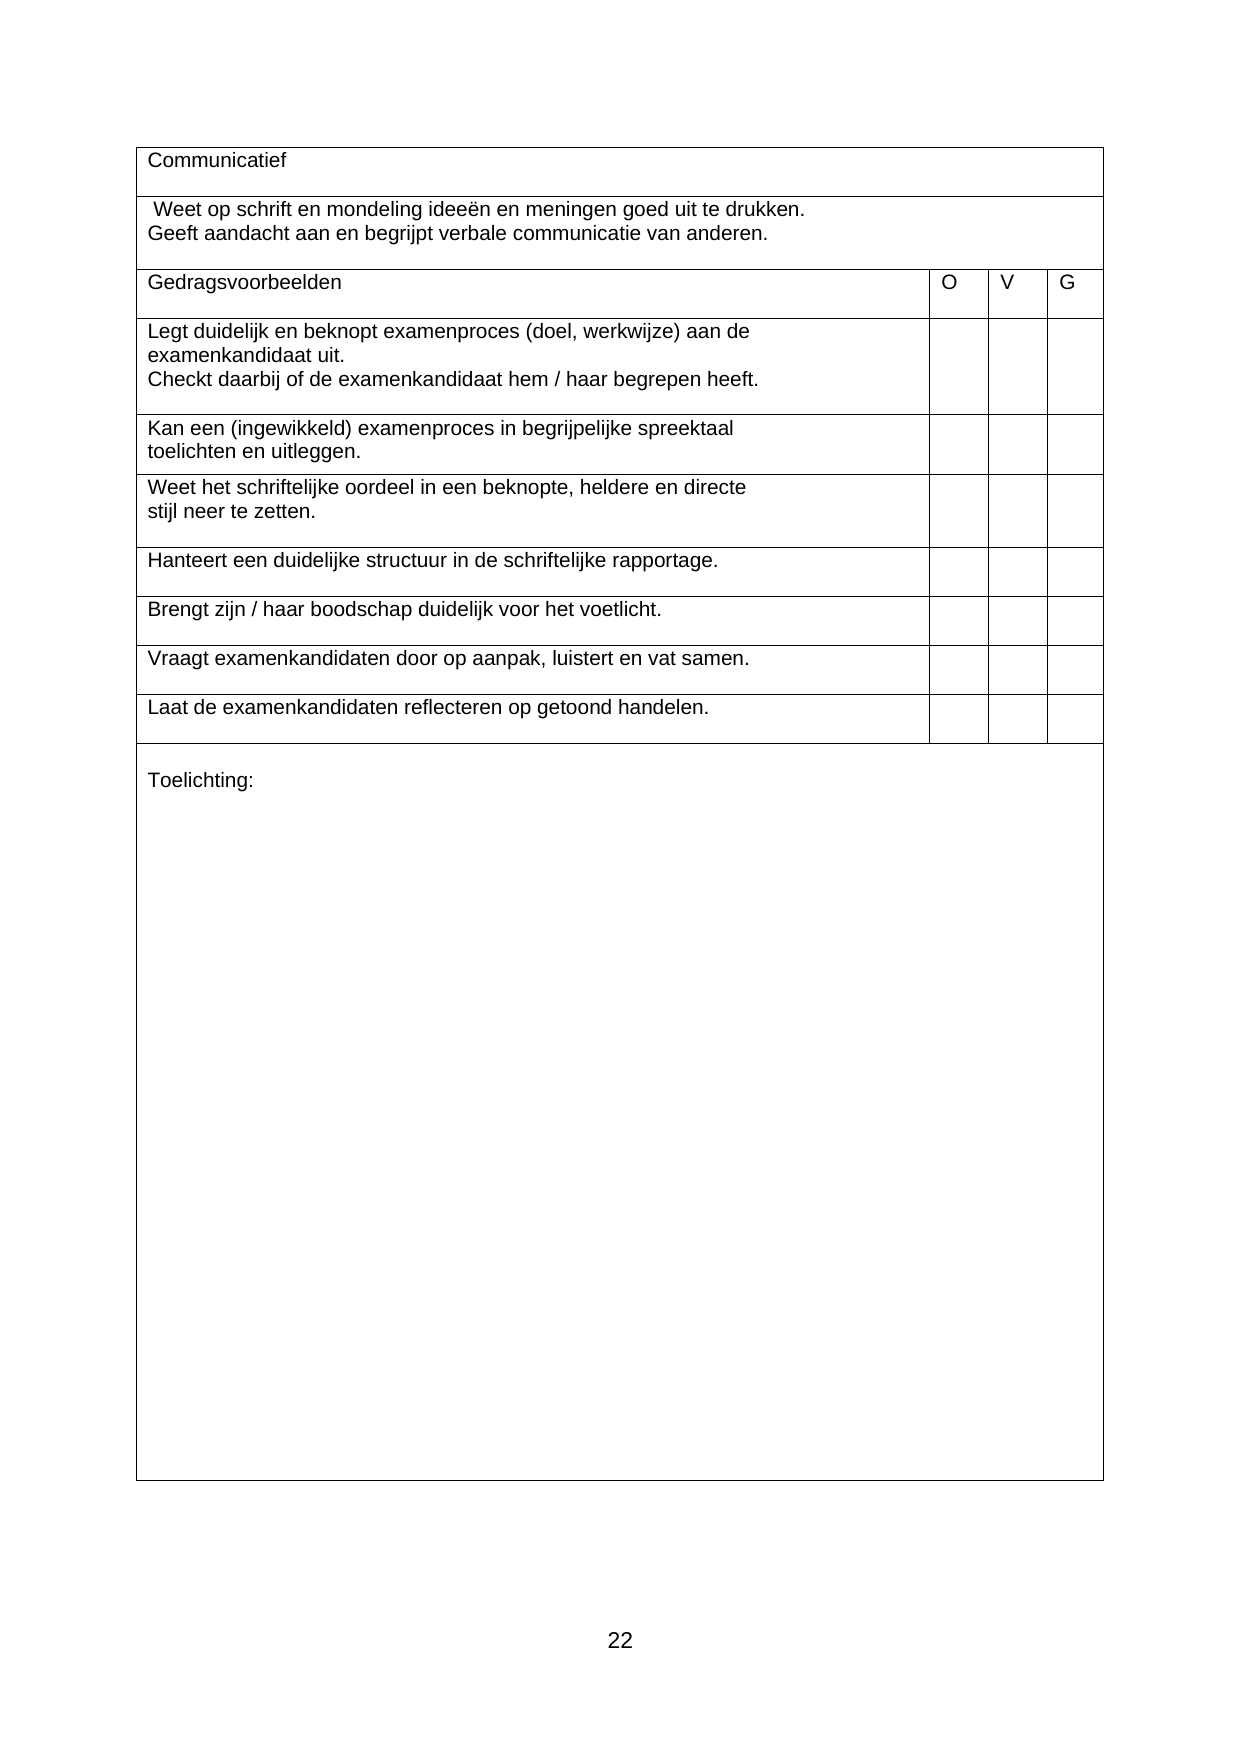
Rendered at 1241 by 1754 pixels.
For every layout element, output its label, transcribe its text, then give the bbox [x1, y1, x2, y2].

table_cell [1048, 415, 1103, 474]
table_cell V [989, 270, 1047, 317]
table_cell [989, 548, 1047, 596]
table_header Communicatief [137, 148, 1103, 196]
table_cell [930, 319, 988, 414]
table_cell Kan een (ingewikkeld) examenproces in begrijpelijke spreektaal toelichten en uitleggen. [137, 415, 929, 474]
table_cell Weet het schriftelijke oordeel in een beknopte, heldere en directe stijl neer te zetten. [137, 475, 929, 547]
table_cell [989, 475, 1047, 547]
table_cell [930, 597, 988, 644]
table_cell [930, 548, 988, 596]
table_cell Brengt zijn / haar boodschap duidelijk voor het voetlicht. [137, 597, 929, 644]
table_cell Legt duidelijk en beknopt examenproces (doel, werkwijze) aan de examenkandidaat uit. Checkt daarbij of de examenkandidaat hem / haar begrepen heeft. [137, 319, 929, 414]
table_cell [1048, 597, 1103, 644]
table_cell Hanteert een duidelijke structuur in de schriftelijke rapportage. [137, 548, 929, 596]
table_cell [989, 646, 1047, 693]
table_cell Vraagt examenkandidaten door op aanpak, luistert en vat samen. [137, 646, 929, 693]
table_cell Weet op schrift en mondeling ideeën en meningen goed uit te drukken. Geeft aandacht aan en begrijpt verbale communicatie van anderen. [137, 197, 1103, 268]
table_cell Laat de examenkandidaten reflecteren op getoond handelen. [137, 695, 929, 742]
table_cell O [930, 270, 988, 317]
table_cell [930, 475, 988, 547]
table_cell [1048, 548, 1103, 596]
table_cell [989, 695, 1047, 742]
table_cell Gedragsvoorbeelden [137, 270, 929, 317]
table_cell [989, 597, 1047, 644]
table_cell [989, 319, 1047, 414]
table_cell Toelichting: [137, 744, 1103, 1480]
table_cell [989, 415, 1047, 474]
table_cell [930, 646, 988, 693]
table_cell [1048, 319, 1103, 414]
table_cell [930, 415, 988, 474]
table_cell [1048, 695, 1103, 742]
table_cell G [1048, 270, 1103, 317]
table_cell [930, 695, 988, 742]
table_cell [1048, 475, 1103, 547]
table_cell [1048, 646, 1103, 693]
